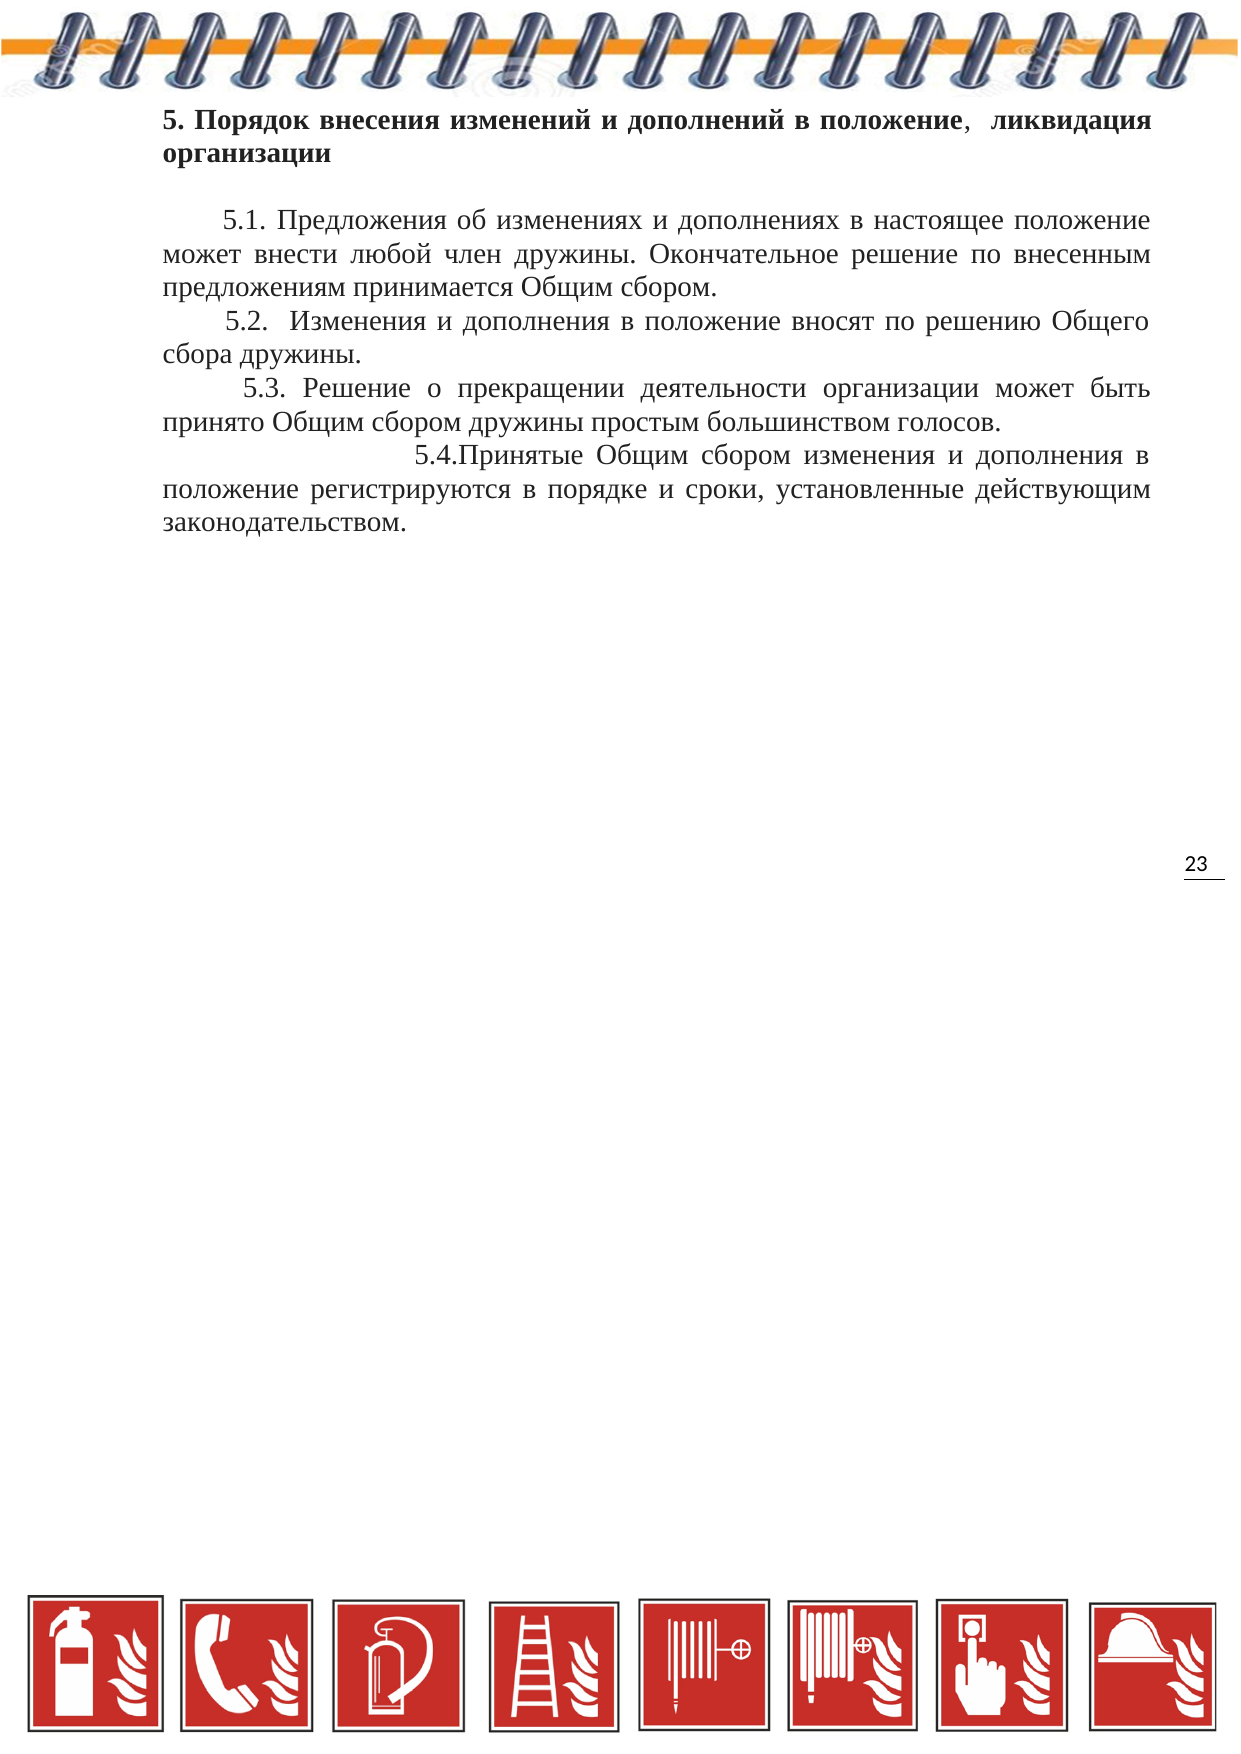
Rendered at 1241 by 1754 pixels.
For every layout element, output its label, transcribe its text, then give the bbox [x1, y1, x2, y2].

picture [27, 1595, 620, 1737]
picture [0, 0, 1236, 97]
text 5.2. Изменения и дополнения в положение вносят по решению Общего сбора дружины. [162, 303, 1152, 370]
picture [638, 1598, 1217, 1736]
text 5.4.Принятые Общим сбором изменения и дополнения в положение регистрируются в порядке и сроки, установленные действующим законодательством. [162, 437, 1152, 538]
text 5.3. Решение о прекращении деятельности организации может быть принято Общим сбором дружины простым большинством голосов. [162, 370, 1152, 437]
text 5.1. Предложения об изменениях и дополнениях в настоящее положение может внести любой член дружины. Окончательное решение по внесенным предложениям принимается Общим сбором. [162, 202, 1152, 303]
text 5. Порядок внесения изменений и дополнений в положение, ликвидация организации [162, 102, 1152, 169]
